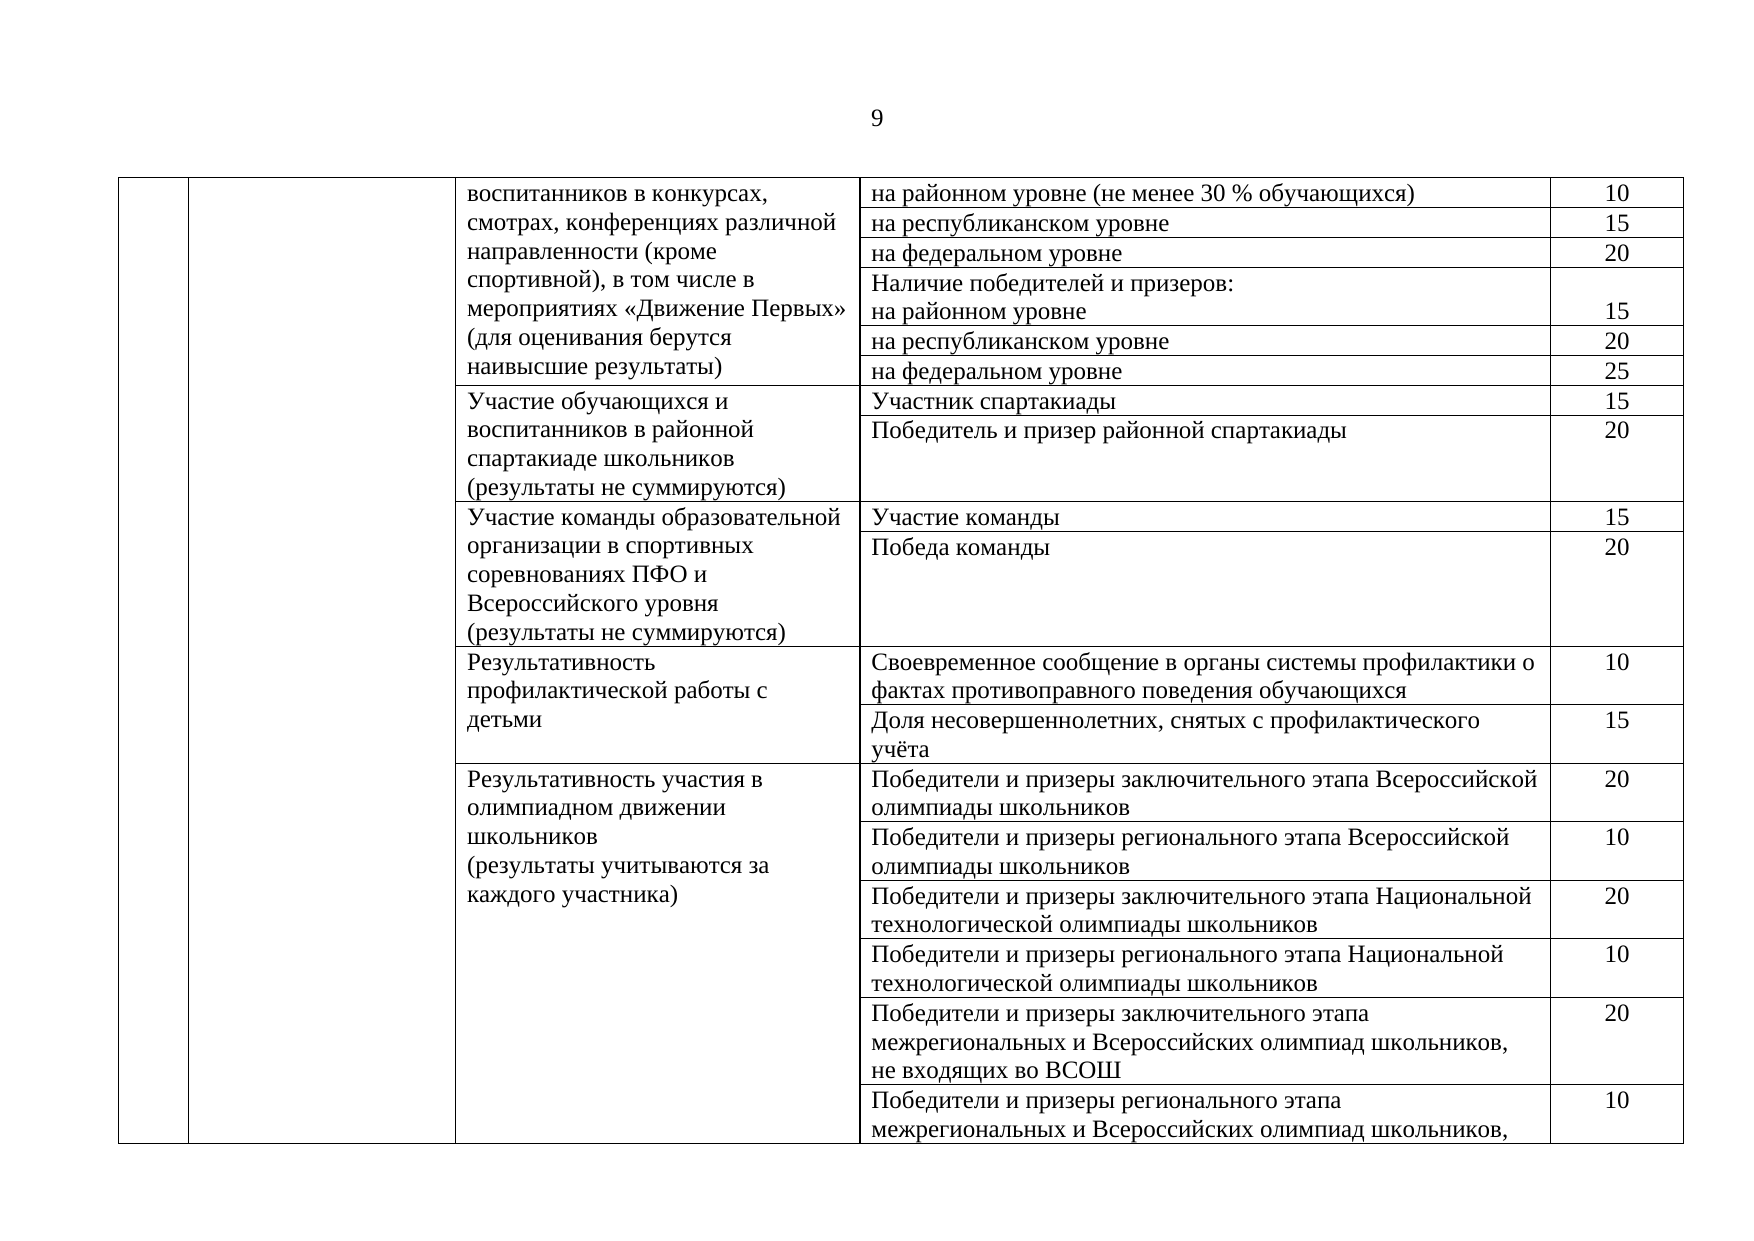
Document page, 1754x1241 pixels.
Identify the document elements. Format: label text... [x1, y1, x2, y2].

table_cell 15 [1551, 386, 1683, 414]
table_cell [861, 1085, 1550, 1143]
table_cell 15 [1551, 502, 1683, 531]
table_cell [456, 178, 859, 385]
table_cell Участие команды [861, 502, 1550, 531]
table_cell Своевременное сообщение в органы системы профилактики о фактах противоправного поведения обучающихся [861, 647, 1550, 704]
table_cell Результативность участия в олимпиадном движении школьников (результаты учитываются за каждого участника) [456, 764, 859, 1143]
table_cell 10 [1551, 1085, 1683, 1143]
table_cell 10 [1551, 822, 1683, 880]
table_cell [861, 178, 1550, 207]
table_cell 20 [1551, 532, 1683, 646]
table_cell Победители и призеры регионального этапа Национальной технологической олимпиады школьников [861, 939, 1550, 997]
table_cell Победа команды [861, 532, 1550, 646]
table_cell на республиканском уровне [861, 326, 1550, 355]
table_cell 20 [1551, 998, 1683, 1084]
table_cell Участие команды образовательной организации в спортивных соревнованиях ПФО и Всероссийского уровня (результаты не суммируются) [456, 502, 859, 646]
table_cell 15 [1551, 268, 1683, 325]
table_cell 20 [1551, 238, 1683, 267]
table_cell 15 [1551, 705, 1683, 763]
table_cell Участник спартакиады [861, 386, 1550, 414]
table_cell на республиканском уровне [861, 208, 1550, 237]
table_cell на федеральном уровне [861, 356, 1550, 385]
table_cell Наличие победителей и призеров: на районном уровне [861, 268, 1550, 325]
table_cell 10 [1551, 647, 1683, 704]
table_cell Победители и призеры заключительного этапа Всероссийской олимпиады школьников [861, 764, 1550, 821]
table_cell 10 [1551, 178, 1683, 207]
table_cell Победители и призеры заключительного этапа Национальной технологической олимпиады школьников [861, 881, 1550, 938]
table_cell на федеральном уровне [861, 238, 1550, 267]
table_cell 10 [1551, 939, 1683, 997]
table_cell 15 [1551, 208, 1683, 237]
table_cell 20 [1551, 764, 1683, 821]
table_cell Победитель и призер районной спартакиады [861, 416, 1550, 501]
table_cell Победители и призеры заключительного этапа межрегиональных и Всероссийских олимпиад школьников, не входящих во ВСОШ [861, 998, 1550, 1084]
table_cell 25 [1551, 356, 1683, 385]
table_cell Результативность профилактической работы с детьми [456, 647, 859, 763]
table_cell Участие обучающихся и воспитанников в районной спартакиаде школьников (результаты не суммируются) [456, 386, 859, 501]
table_cell Победители и призеры регионального этапа Всероссийской олимпиады школьников [861, 822, 1550, 880]
table_cell Доля несовершеннолетних, снятых с профилактического учёта [861, 705, 1550, 763]
table_cell 20 [1551, 416, 1683, 501]
table_cell 20 [1551, 881, 1683, 938]
table_cell 20 [1551, 326, 1683, 355]
